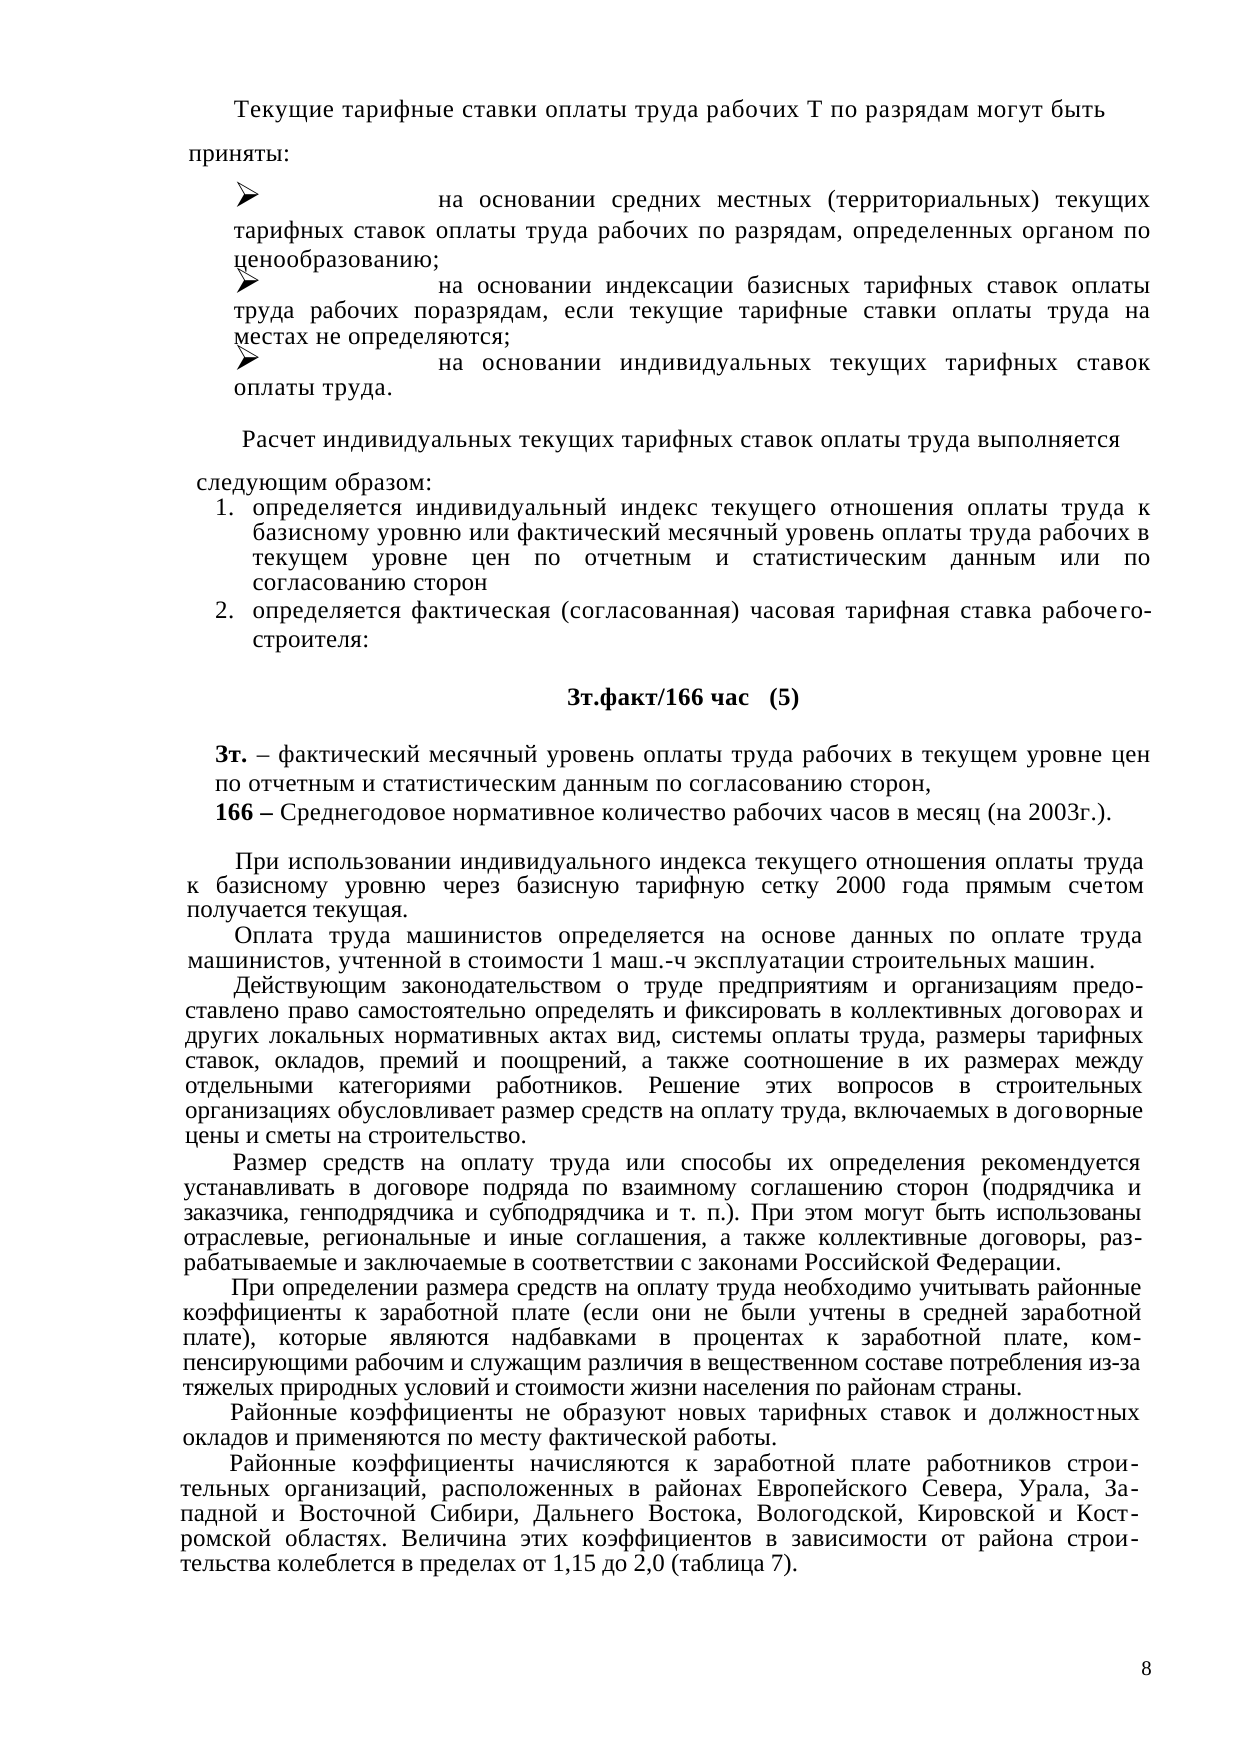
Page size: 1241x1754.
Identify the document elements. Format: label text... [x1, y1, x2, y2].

text Зт. – фактический месячный уровень оплаты труда рабочих в текущем уровне цен по отчетным и статистическим данным по согласованию сторон, [215, 739, 1152, 797]
list на основании средних местных (территориальных) текущих тарифных ставок оплаты труда рабочих по разрядам, определенных органом по ценообразованию; [233, 183, 1152, 273]
text Размер средств на оплату труда или способы их определения рекомендуется устанавливать в договоре подряда по взаимному соглашению сторон (подрядчика и заказчика, генподрядчика и субподрядчика и т. п.). При этом могут быть использованы отраслевые, региональные и иные соглашения, а также коллективные договоры, разрабатываемые и заключаемые в соответствии с законами Российской Федерации. [183, 1150, 1142, 1275]
text Текущие тарифные ставки оплаты труда рабочих Т по разрядам могут быть [234, 94, 1152, 122]
text 166 – Среднегодовое нормативное количество рабочих часов в месяц (на 2003г.). [215, 797, 1152, 826]
text Зт.факт/166 час (5) [215, 682, 1152, 711]
text следующим образом: [196, 467, 1152, 496]
list определяется фактическая (согласованная) часовая тарифная ставка рабочего-строителя: [215, 596, 1152, 653]
list на основании индивидуальных текущих тарифных ставок оплаты труда. [233, 349, 1152, 401]
text Районные коэффициенты начисляются к заработной плате работников строительных организаций, расположенных в районах Европейского Севера, Урала, Западной и Восточной Сибири, Дальнего Востока, Вологодской, Кировской и Костромской областях. Величина этих коэффициентов в зависимости от района строительства колеблется в пределах от 1,15 до 2,0 (таблица 7). [180, 1452, 1139, 1577]
text Действующим законодательством о труде предприятиям и организациям предоставлено право самостоятельно определять и фиксировать в коллективных договорах и других локальных нормативных актах вид, системы оплаты труда, размеры тарифных ставок, окладов, премий и поощрений, а также соотношение в их размерах между отдельными категориями работников. Решение этих вопросов в строительных организациях обусловливает размер средств на оплату труда, включаемых в договорные цены и сметы на строительство. [185, 974, 1143, 1149]
list определяется индивидуальный индекс текущего отношения оплаты труда к базисному уровню или фактический месячный уровень оплаты труда рабочих в текущем уровне цен по отчетным и статистическим данным или по согласованию сторон [215, 496, 1152, 596]
text Оплата труда машинистов определяется на основе данных по оплате труда машинистов, учтенной в стоимости 1 маш.-ч эксплуатации строительных машин. [187, 924, 1144, 974]
text При использовании индивидуального индекса текущего отношения оплаты труда к базисному уровню через базисную тарифную сетку 2000 года прямым счетом получается текущая. [187, 850, 1144, 922]
text Районные коэффициенты не образуют новых тарифных ставок и должностных окладов и применяются по месту фактической работы. [182, 1401, 1140, 1451]
text При определении размера средств на оплату труда необходимо учитывать районные коэффициенты к заработной плате (если они не были учтены в средней заработной плате), которые являются надбавками в процентах к заработной плате, компенсирующими рабочим и служащим различия в вещественном составе потребления из-за тяжелых природных условий и стоимости жизни населения по районам страны. [183, 1275, 1141, 1400]
list на основании индексации базисных тарифных ставок оплаты труда рабочих поразрядам, если текущие тарифные ставки оплаты труда на местах не определяются; [233, 273, 1152, 349]
text приняты: [188, 138, 1152, 167]
text Расчет индивидуальных текущих тарифных ставок оплаты труда выполняется [242, 424, 1152, 453]
